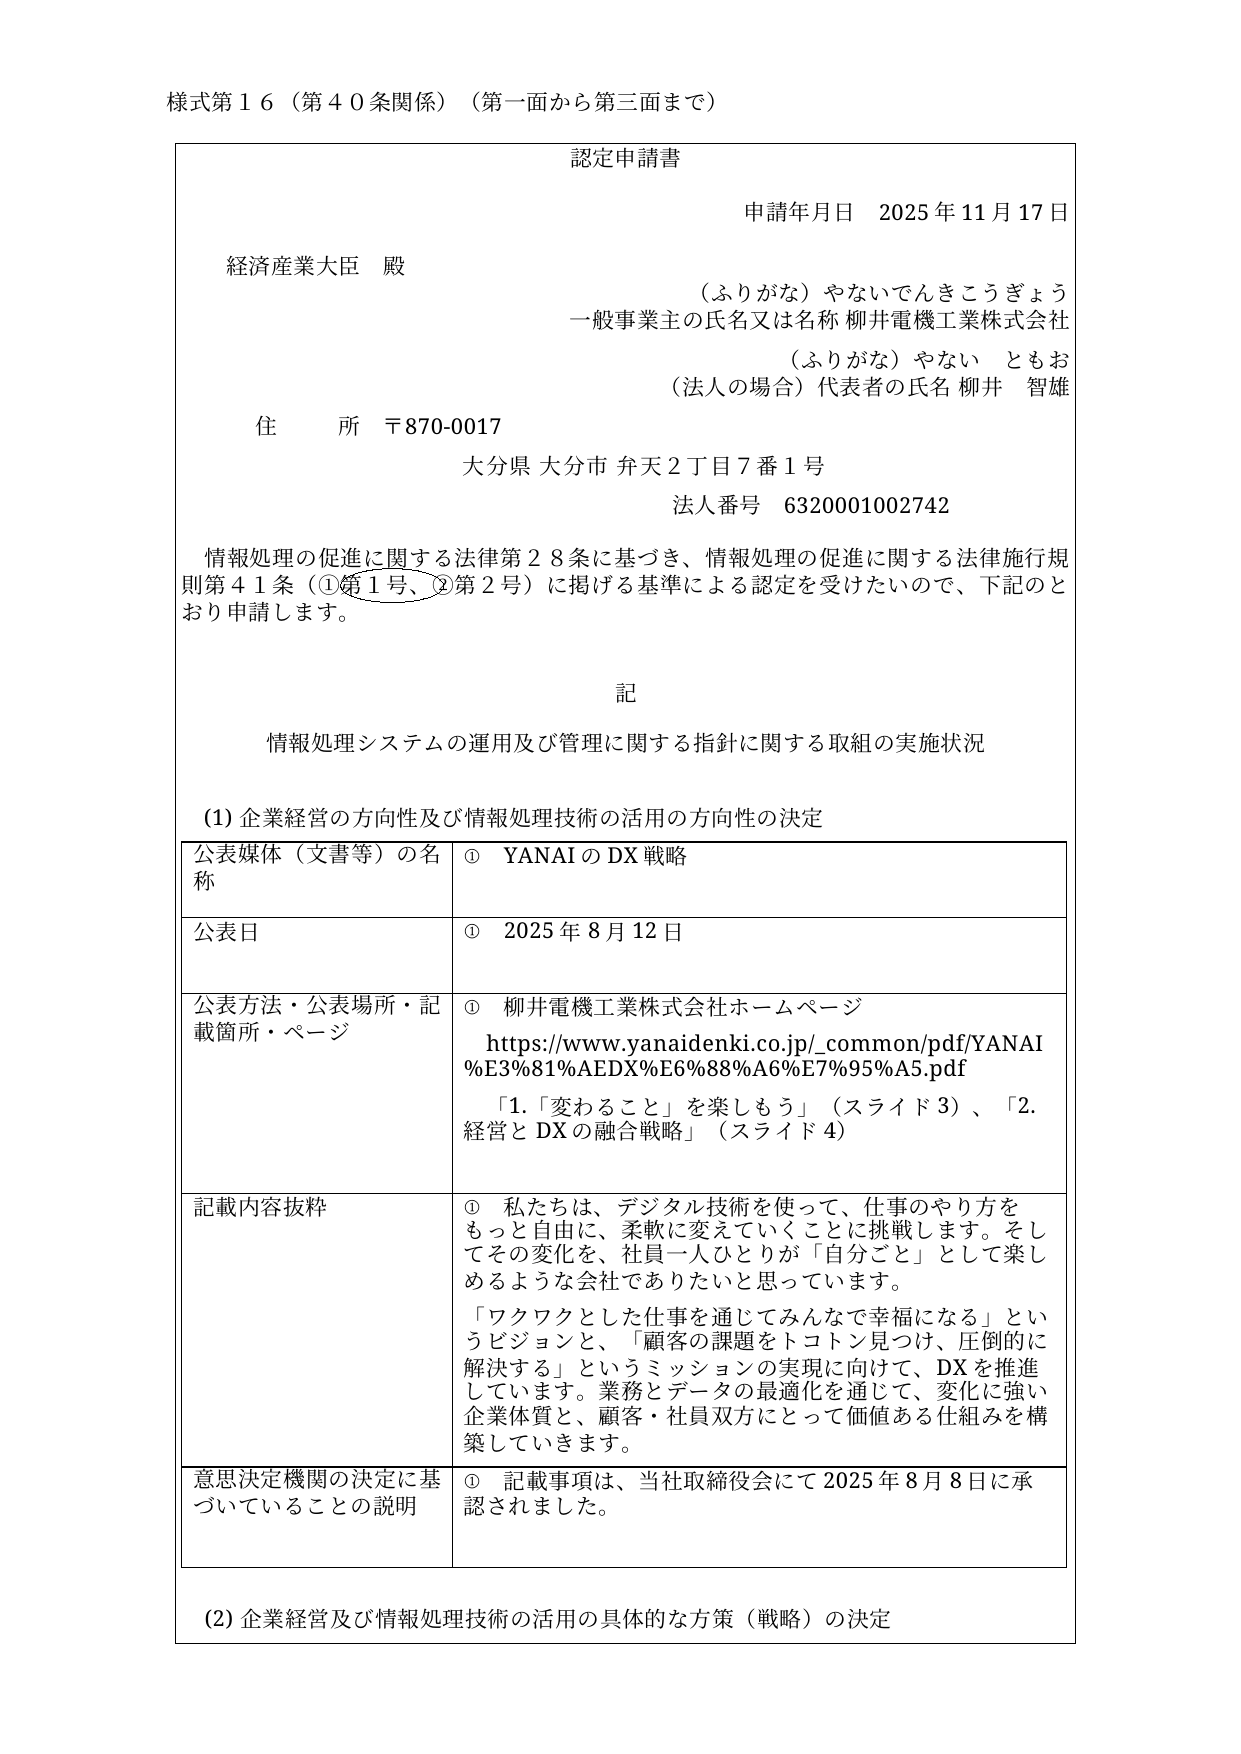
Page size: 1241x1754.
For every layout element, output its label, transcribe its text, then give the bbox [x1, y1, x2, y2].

table_header 認定申請書 申請年月日 2025年11月17日 経済産業大臣 殿 （ふりがな）やないでんきこうぎょう 一般事業主の氏名又は名称 柳井電機工業株式会社 （ふりがな）やない ともお （法人の場合）代表者の氏名 柳井 智雄 住所 〒870-0017 大分県 大分市 弁天２丁目７番１号 法人番号 6320001002742 情報処理の促進に関する法律第２８条に基づき、情報処理の促進に関する法律施行規則第４１条（①第１号、②第２号）に掲げる基準による認定を受けたいので、下記のとおり申請します。 [176, 144, 1075, 680]
text 様式第１６（第４０条関係）（第一面から第三面まで） [167, 89, 1070, 116]
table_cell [176, 680, 1075, 1642]
